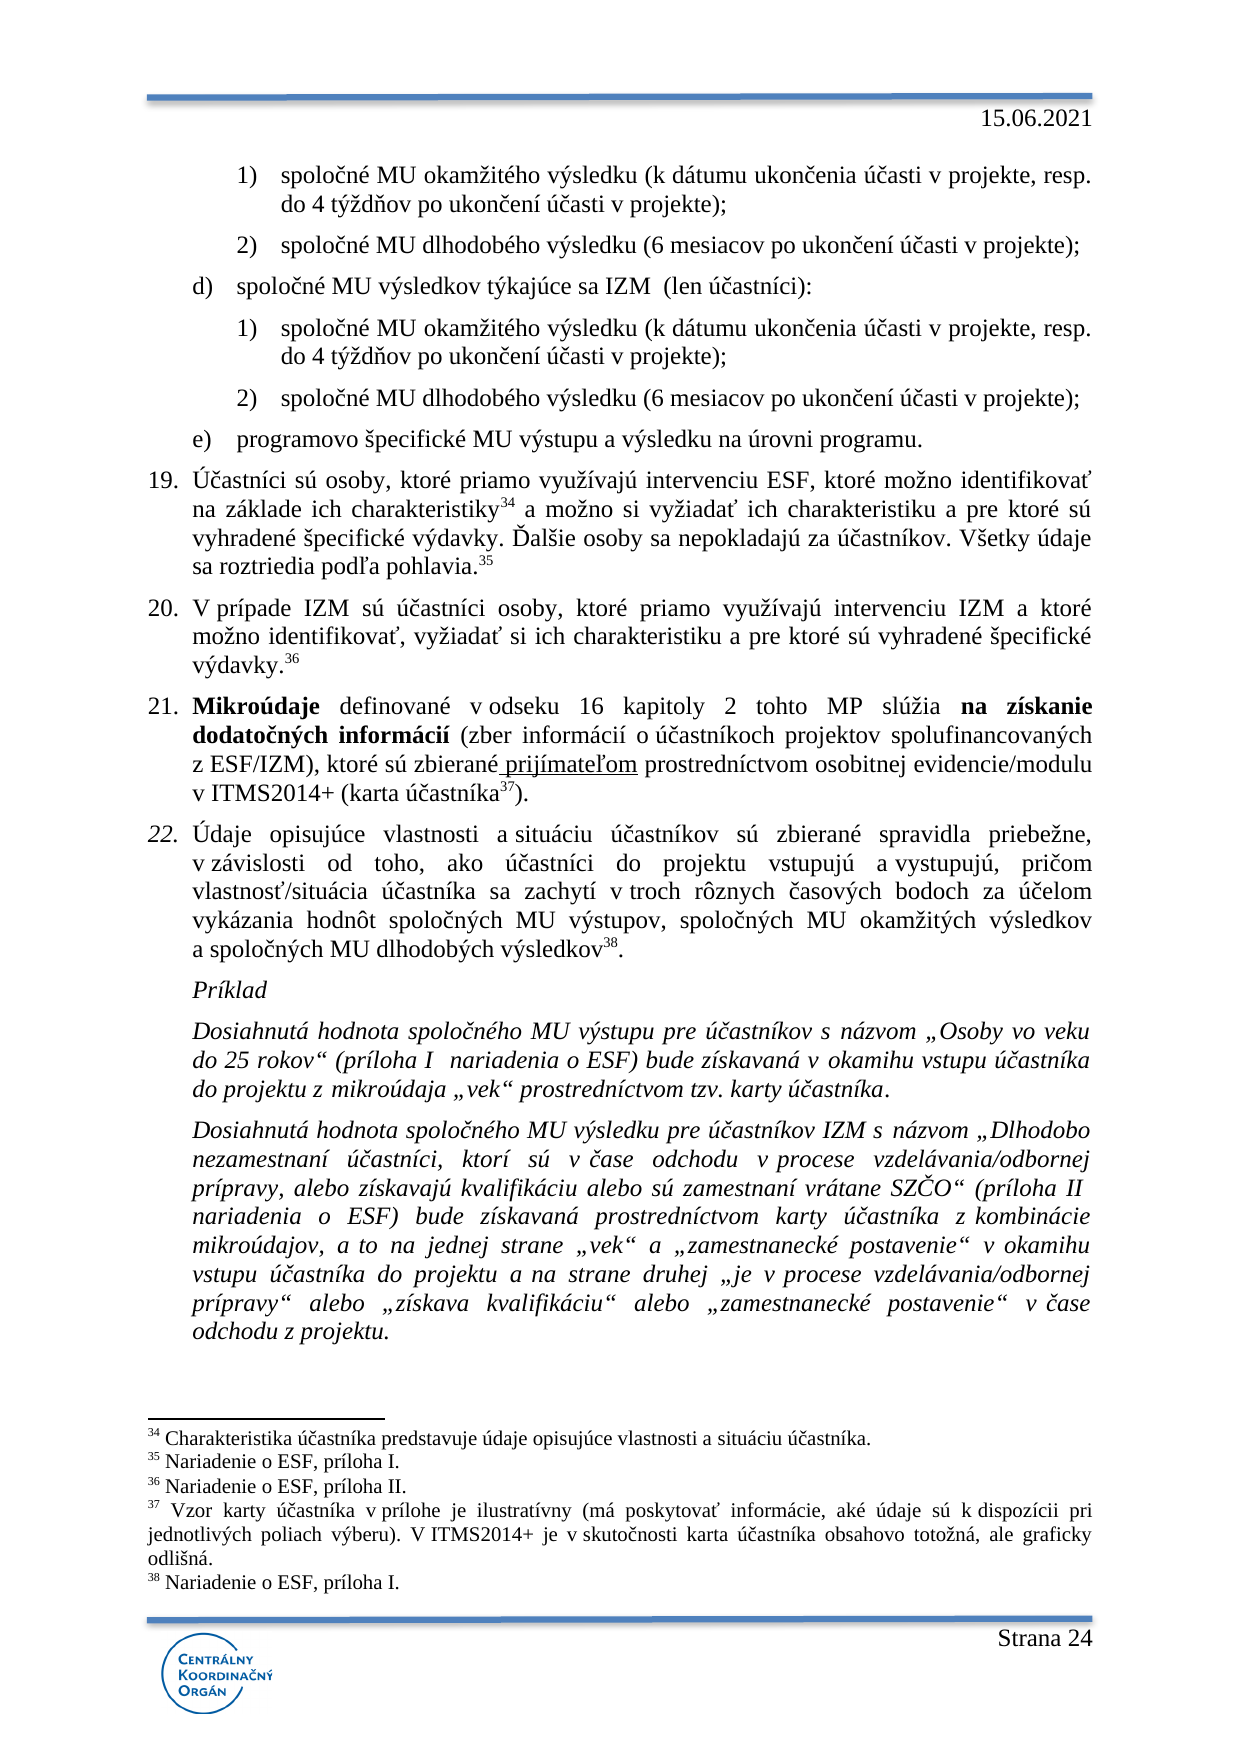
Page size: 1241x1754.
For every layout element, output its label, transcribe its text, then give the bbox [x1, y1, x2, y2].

list spoločné MU okamžitého výsledku (k dátumu ukončenia účasti v projekte, resp. do 4 týždňov po ukončení účasti v projekte); [236, 160, 1092, 218]
picture [159, 1631, 272, 1713]
text Dosiahnutá hodnota spoločného MU výstupu pre účastníkov s názvom „Osoby vo veku do 25 rokov“ (príloha I nariadenia o ESF) bude získavaná v okamihu vstupu účastníka do projektu z mikroúdaja „vek“ prostredníctvom tzv. karty účastníka. [192, 1016, 1092, 1103]
list V prípade IZM sú účastníci osoby, ktoré priamo využívajú intervenciu IZM a ktoré možno identifikovať, vyžiadať si ich charakteristiku a pre ktoré sú vyhradené špecifické výdavky. [148, 593, 1092, 679]
list programovo špecifické MU výstupu a výsledku na úrovni programu. [192, 424, 1092, 453]
list spoločné MU okamžitého výsledku (k dátumu ukončenia účasti v projekte, resp. do 4 týždňov po ukončení účasti v projekte); [236, 313, 1092, 370]
list Účastníci sú osoby, ktoré priamo využívajú intervenciu ESF, ktoré možno identifikovať na základe ich charakteristiky a možno si vyžiadať ich charakteristiku a pre ktoré sú vyhradené špecifické výdavky. Ďalšie osoby sa nepokladajú za účastníkov. Všetky údaje sa roztriedia podľa pohlavia. [148, 465, 1092, 580]
text Dosiahnutá hodnota spoločného MU výsledku pre účastníkov IZM s názvom „Dlhodobo nezamestnaní účastníci, ktorí sú v čase odchodu v procese vzdelávania/odbornej prípravy, alebo získavajú kvalifikáciu alebo sú zamestnaní vrátane SZČO“ (príloha II nariadenia o ESF) bude získavaná prostredníctvom karty účastníka z kombinácie mikroúdajov, a to na jednej strane „vek“ a „zamestnanecké postavenie“ v okamihu vstupu účastníka do projektu a na strane druhej „je v procese vzdelávania/odbornej prípravy“ alebo „získava kvalifikáciu“ alebo „zamestnanecké postavenie“ v čase odchodu z projektu. [192, 1115, 1092, 1345]
text Príklad [192, 975, 1092, 1004]
list spoločné MU dlhodobého výsledku (6 mesiacov po ukončení účasti v projekte); [236, 230, 1092, 259]
list Mikroúdaje definované v odseku 16 kapitoly 2 tohto MP slúžia na získanie dodatočných informácií (zber informácií o účastníkoch projektov spolufinancovaných z ESF/IZM), ktoré sú zbierané prijímateľom prostredníctvom osobitnej evidencie/modulu v ITMS2014+ (karta účastníka). [148, 691, 1092, 806]
list spoločné MU dlhodobého výsledku (6 mesiacov po ukončení účasti v projekte); [236, 383, 1092, 411]
list Údaje opisujúce vlastnosti a situáciu účastníkov sú zbierané spravidla priebežne, v závislosti od toho, ako účastníci do projektu vstupujú a vystupujú, pričom vlastnosť/situácia účastníka sa zachytí v troch rôznych časových bodoch za účelom vykázania hodnôt spoločných MU výstupov, spoločných MU okamžitých výsledkov a spoločných MU dlhodobých výsledkov. [148, 819, 1092, 963]
list spoločné MU výsledkov týkajúce sa IZM (len účastníci): [192, 271, 1092, 300]
